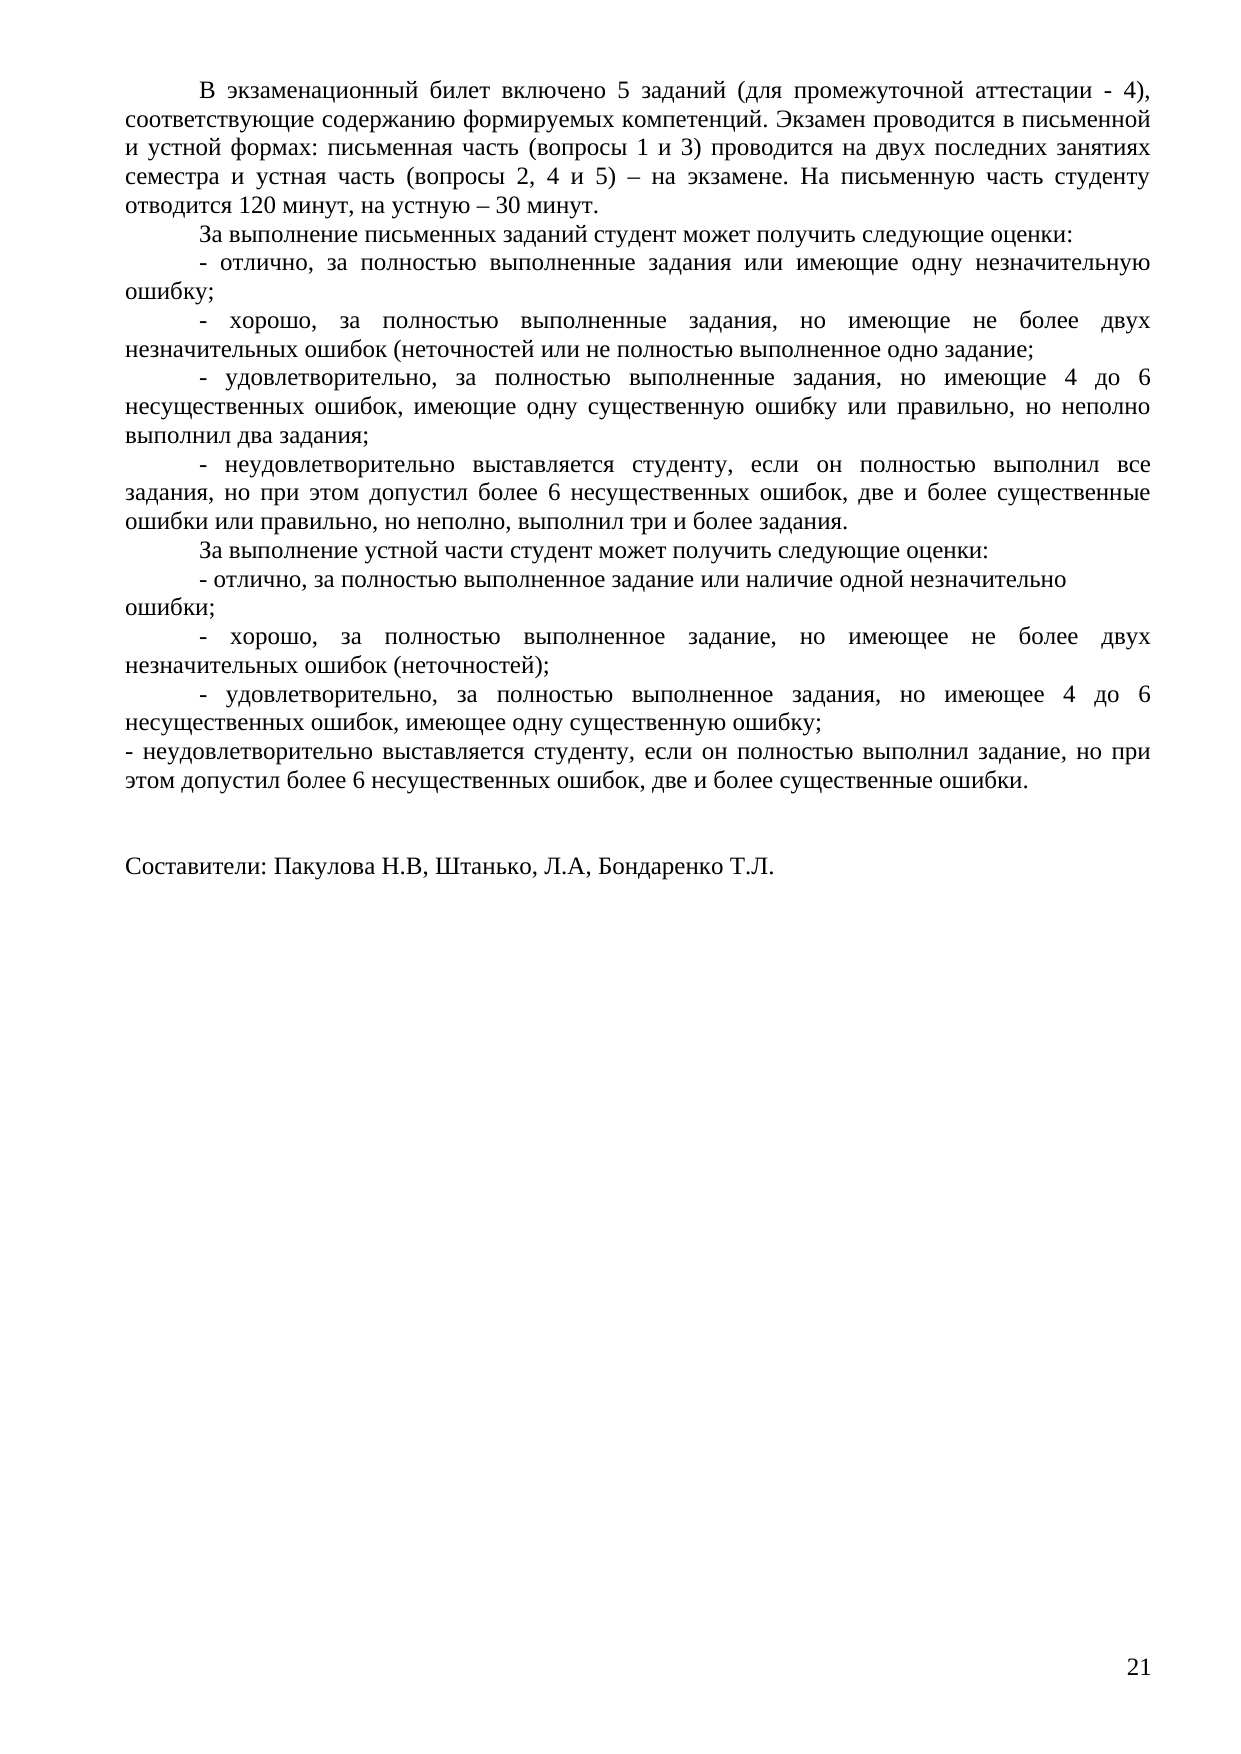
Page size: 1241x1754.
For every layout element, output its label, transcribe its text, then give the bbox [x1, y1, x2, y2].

text - удовлетворительно, за полностью выполненное задания, но имеющее 4 до 6 несущественных ошибок, имеющее одну существенную ошибку; [125, 679, 1152, 736]
text - удовлетворительно, за полностью выполненные задания, но имеющие 4 до 6 несущественных ошибок, имеющие одну существенную ошибку или правильно, но неполно выполнил два задания; [125, 362, 1152, 449]
text - хорошо, за полностью выполненное задание, но имеющее не более двух незначительных ошибок (неточностей); [125, 621, 1152, 679]
text В экзаменационный билет включено 5 заданий (для промежуточной аттестации - 4), соответствующие содержанию формируемых компетенций. Экзамен проводится в письменной и устной формах: письменная часть (вопросы 1 и 3) проводится на двух последних занятиях семестра и устная часть (вопросы 2, 4 и 5) – на экзамене. На письменную часть студенту отводится 120 минут, на устную – 30 минут. [125, 75, 1152, 219]
text - неудовлетворительно выставляется студенту, если он полностью выполнил все задания, но при этом допустил более 6 несущественных ошибок, две и более существенные ошибки или правильно, но неполно, выполнил три и более задания. [125, 449, 1152, 535]
text - хорошо, за полностью выполненные задания, но имеющие не более двух незначительных ошибок (неточностей или не полностью выполненное одно задание; [125, 305, 1152, 362]
text За выполнение письменных заданий студент может получить следующие оценки: [125, 219, 1152, 247]
text - отлично, за полностью выполненное задание или наличие одной незначительно ошибки; [125, 564, 1152, 621]
text За выполнение устной части студент может получить следующие оценки: [125, 535, 1152, 564]
text - неудовлетворительно выставляется студенту, если он полностью выполнил задание, но при этом допустил более 6 несущественных ошибок, две и более существенные ошибки. [125, 736, 1152, 794]
text - отлично, за полностью выполненные задания или имеющие одну незначительную ошибку; [125, 247, 1152, 305]
text Составители: Пакулова Н.В, Штанько, Л.А, Бондаренко Т.Л. [125, 851, 1152, 880]
